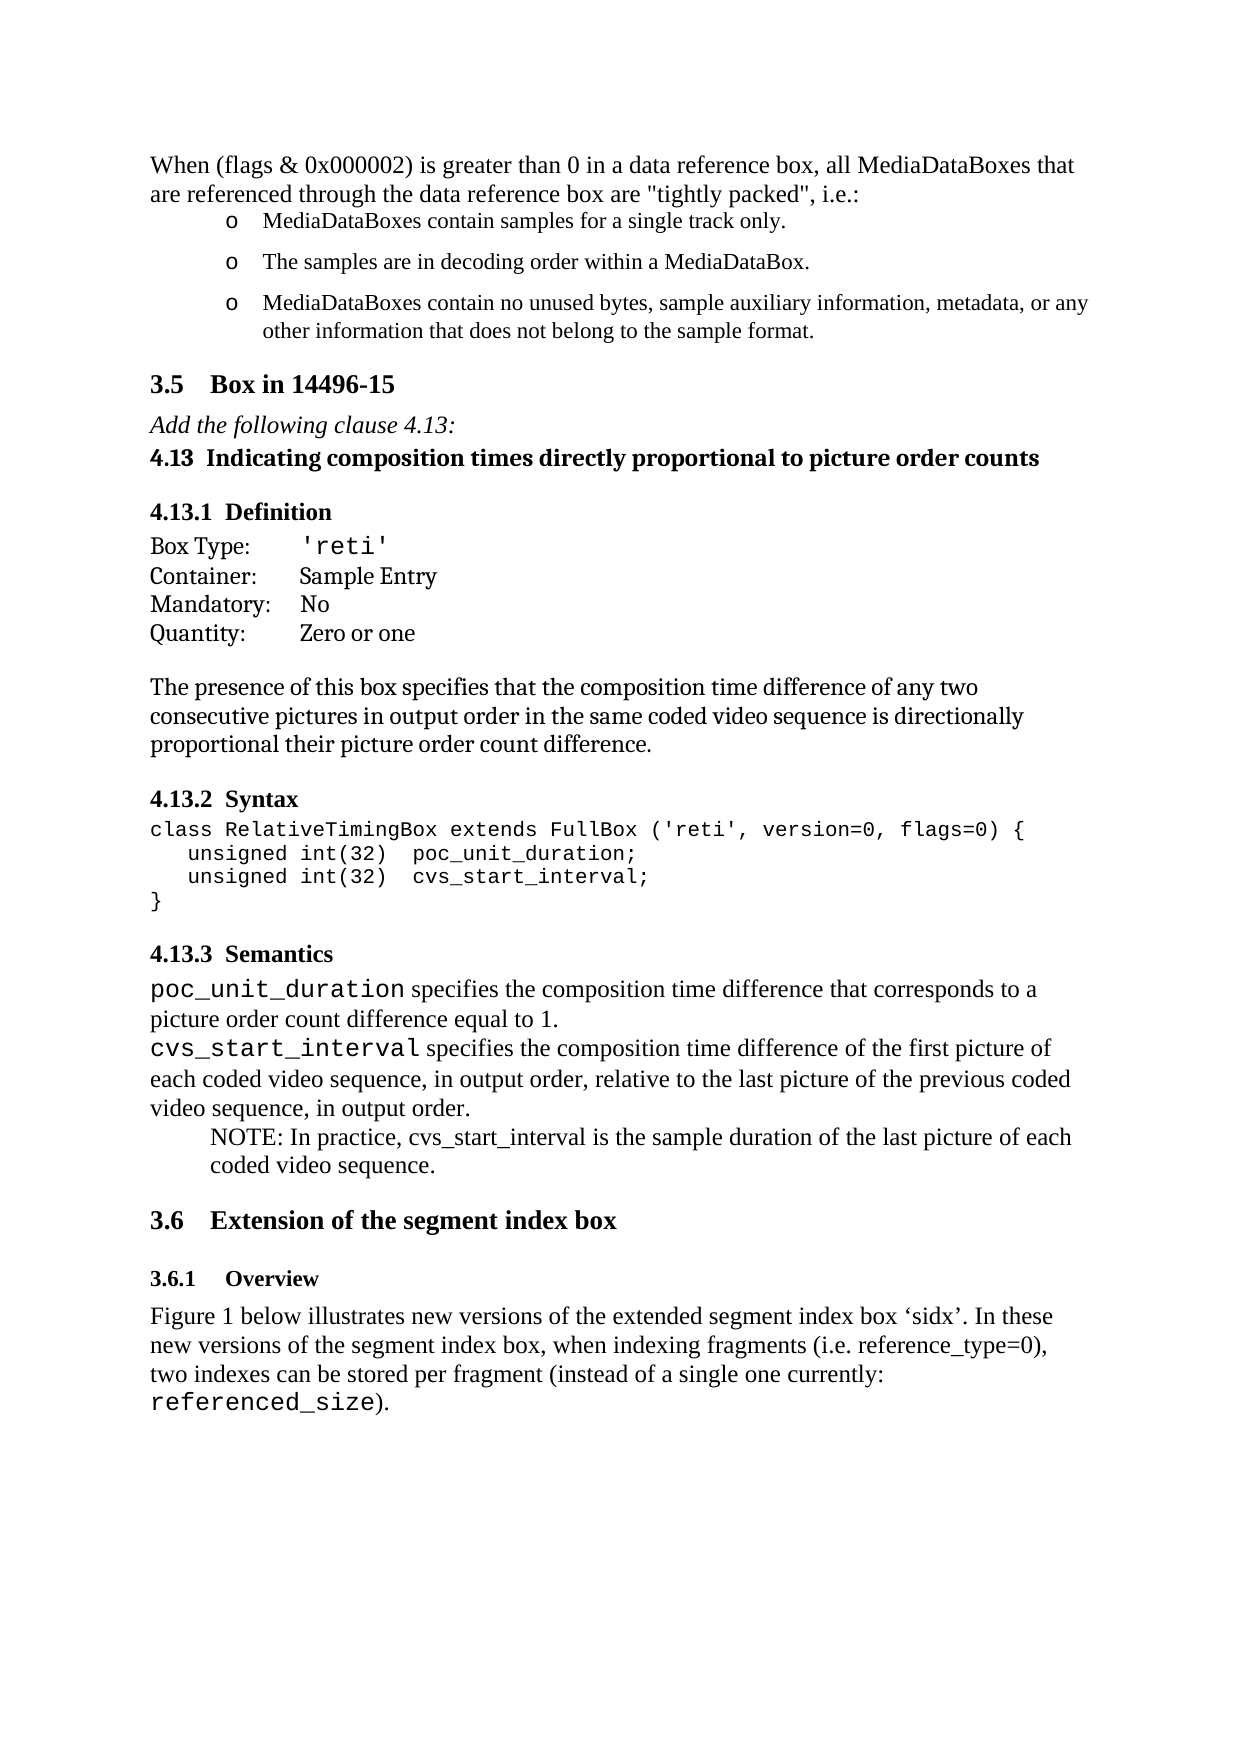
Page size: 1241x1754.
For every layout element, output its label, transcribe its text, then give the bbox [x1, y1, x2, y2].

text The presence of this box specifies that the composition time difference of any two consecutive pictures in output order in the same coded video sequence is directionally proportional their picture order count difference. [150, 673, 1090, 759]
subtitle Box in 14496-15 [150, 368, 1090, 400]
text Box Type: 'reti' Container: Sample Entry Mandatory: No Quantity: Zero or one [150, 532, 1090, 648]
text Add the following clause 4.13: [150, 411, 1090, 439]
text 4.13.2 Syntax [150, 784, 1090, 813]
subtitle Extension of the segment index box [150, 1204, 1090, 1235]
text poc_unit_duration specifies the composition time difference that corresponds to a picture order count difference equal to 1. [150, 974, 1090, 1033]
text When (flags & 0x000002) is greater than 0 in a data reference box, all MediaDataBoxes that are referenced through the data reference box are "tightly packed", i.e.: [150, 150, 1090, 207]
list The samples are in decoding order within a MediaDataBox. [225, 248, 1090, 276]
text Figure 1 below illustrates new versions of the extended segment index box ‘sidx’. In these new versions of the segment index box, when indexing fragments (i.e. reference_type=0), two indexes can be stored per fragment (instead of a single one currently: referenced_size). [150, 1301, 1090, 1418]
text 4.13.3 Semantics [150, 939, 1090, 967]
list MediaDataBoxes contain no unused bytes, sample auxiliary information, metadata, or any other information that does not belong to the sample format. [225, 289, 1090, 343]
text class RelativeTimingBox extends FullBox ('reti', version=0, flags=0) { unsigned int(32) poc_unit_duration; unsigned int(32) cvs_start_interval; } [150, 819, 1090, 914]
subtitle Overview [150, 1265, 1090, 1291]
list MediaDataBoxes contain samples for a single track only. [225, 207, 1090, 236]
text 4.13.1 Definition [150, 497, 1090, 525]
text 4.13 Indicating composition times directly proportional to picture order counts [150, 446, 1090, 472]
text cvs_start_interval specifies the composition time difference of the first picture of each coded video sequence, in output order, relative to the last picture of the previous coded video sequence, in output order. [150, 1033, 1090, 1122]
text NOTE: In practice, cvs_start_interval is the sample duration of the last picture of each coded video sequence. [210, 1122, 1090, 1179]
